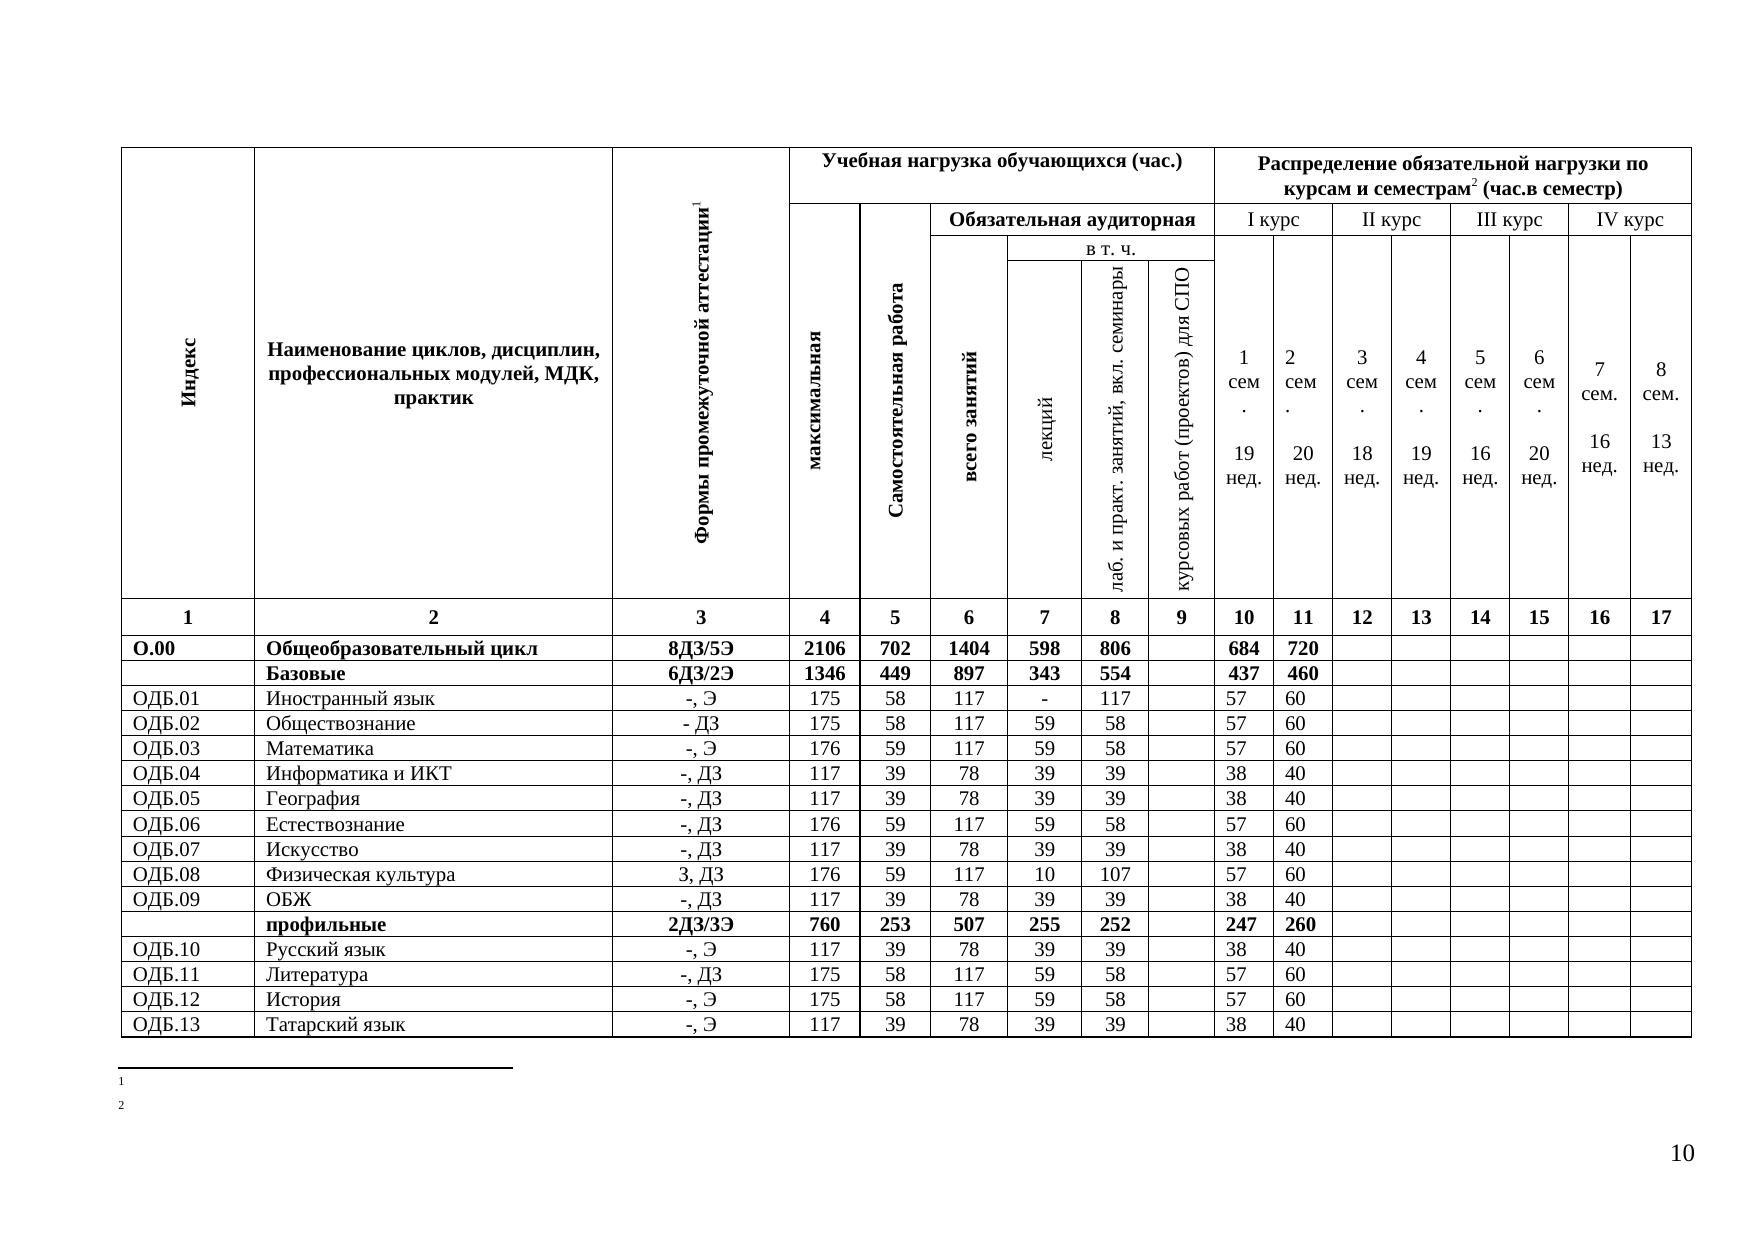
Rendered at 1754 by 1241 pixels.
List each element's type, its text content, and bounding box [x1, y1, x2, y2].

table_cell История [255, 987, 612, 1011]
table_cell [1631, 761, 1691, 785]
table_cell Литература [255, 962, 612, 986]
table_cell [1392, 837, 1450, 861]
table_cell [1333, 1012, 1391, 1036]
table_cell 260 [1274, 912, 1332, 936]
table_cell [1392, 811, 1450, 836]
table_cell 117 [790, 1012, 859, 1036]
table_cell - [1008, 686, 1081, 710]
table_cell ОДБ.12 [122, 987, 254, 1011]
table_cell 11 [1274, 599, 1332, 635]
table_cell [1333, 761, 1391, 785]
table_cell в т. ч. [1008, 236, 1214, 260]
table_cell II курс [1333, 204, 1450, 235]
table_cell 1 [122, 599, 254, 635]
table_cell 38 [1215, 1012, 1273, 1036]
table_cell [1149, 837, 1214, 861]
table_cell 78 [931, 837, 1007, 861]
table_cell [1333, 962, 1391, 986]
table_cell 38 [1215, 937, 1273, 961]
table_cell [1510, 686, 1568, 710]
table_cell [1569, 761, 1630, 785]
table_cell [1569, 636, 1630, 660]
table_cell 57 [1215, 962, 1273, 986]
table_cell [1451, 661, 1509, 685]
table_cell [1451, 636, 1509, 660]
table_cell [1149, 887, 1214, 911]
table_cell Русский язык [255, 937, 612, 961]
table_cell 6 сем. 20 нед. [1510, 236, 1568, 598]
table_cell 39 [861, 786, 930, 810]
table_cell 117 [790, 761, 859, 785]
table_cell 460 [1274, 661, 1332, 685]
table_cell [1149, 736, 1214, 760]
table_cell 59 [861, 736, 930, 760]
table_cell [1333, 636, 1391, 660]
table_cell 8 [1082, 599, 1148, 635]
table_cell [1631, 887, 1691, 911]
table_cell 175 [790, 711, 859, 735]
table_cell 1404 [931, 636, 1007, 660]
table_cell -, Э [613, 736, 789, 760]
table_cell 175 [790, 962, 859, 986]
table_header Формы промежуточной аттестации [613, 148, 789, 598]
table_cell -, ДЗ [613, 837, 789, 861]
table_cell [1510, 987, 1568, 1011]
table_cell [1510, 711, 1568, 735]
table_cell ОДБ.03 [122, 736, 254, 760]
table_cell ОДБ.02 [122, 711, 254, 735]
table_cell [1333, 937, 1391, 961]
table_cell Информатика и ИКТ [255, 761, 612, 785]
table_cell ОДБ.04 [122, 761, 254, 785]
table_cell [1631, 636, 1691, 660]
table_cell [1149, 711, 1214, 735]
table_cell [1392, 937, 1450, 961]
table_cell 117 [931, 862, 1007, 886]
table_cell [1149, 862, 1214, 886]
table_cell ОДБ.10 [122, 937, 254, 961]
table_cell [1149, 937, 1214, 961]
table_cell [1333, 862, 1391, 886]
table_cell [1149, 811, 1214, 836]
table_cell [1631, 736, 1691, 760]
table_cell 39 [1082, 761, 1148, 785]
table_cell 59 [1008, 987, 1081, 1011]
table_cell 4 [790, 599, 859, 635]
table_cell З, ДЗ [613, 862, 789, 886]
table_cell 39 [861, 937, 930, 961]
table_cell [1631, 937, 1691, 961]
table_cell 117 [790, 786, 859, 810]
table_cell 39 [1082, 937, 1148, 961]
table_cell [1451, 962, 1509, 986]
table_cell 60 [1274, 862, 1332, 886]
table_cell ОДБ.09 [122, 887, 254, 911]
table_cell [1631, 686, 1691, 710]
table_cell 176 [790, 736, 859, 760]
table_header Учебная нагрузка обучающихся (час.) [790, 148, 1214, 203]
table_cell 117 [931, 711, 1007, 735]
table_cell [1392, 786, 1450, 810]
table_cell География [255, 786, 612, 810]
table_cell 5 [861, 599, 930, 635]
table_cell 39 [861, 761, 930, 785]
table_cell 60 [1274, 736, 1332, 760]
table_cell Базовые [255, 661, 612, 685]
table_cell -, ДЗ [613, 761, 789, 785]
table_cell 117 [931, 811, 1007, 836]
table_cell 10 [1008, 862, 1081, 886]
table_cell -, ДЗ [613, 962, 789, 986]
table_cell -, Э [613, 1012, 789, 1036]
table_cell 437 [1215, 661, 1273, 685]
table_cell [1451, 887, 1509, 911]
table_cell [1631, 862, 1691, 886]
table_cell [1510, 1012, 1568, 1036]
table_cell 58 [861, 987, 930, 1011]
table_cell 2106 [790, 636, 859, 660]
table_cell [1510, 937, 1568, 961]
table_cell [1451, 686, 1509, 710]
table_cell [1392, 686, 1450, 710]
table_cell [1569, 937, 1630, 961]
table_cell [122, 912, 254, 936]
table_cell 8 сем. 13 нед. [1631, 236, 1691, 598]
table_cell 6ДЗ/2Э [613, 661, 789, 685]
table_cell [1451, 937, 1509, 961]
table_cell 1346 [790, 661, 859, 685]
table_cell 117 [790, 887, 859, 911]
table_cell [1569, 736, 1630, 760]
table_cell [1451, 1012, 1509, 1036]
table_cell [1392, 636, 1450, 660]
table_cell 7 сем. 16 нед. [1569, 236, 1630, 598]
table_cell 107 [1082, 862, 1148, 886]
table_cell [1631, 711, 1691, 735]
table_cell 57 [1215, 686, 1273, 710]
table_cell курсовых работ (проектов) для СПО [1149, 261, 1214, 598]
table_cell 39 [1008, 786, 1081, 810]
table_cell 39 [1008, 837, 1081, 861]
table_cell 39 [1082, 786, 1148, 810]
table_cell [1451, 786, 1509, 810]
table_cell 1 сем. 19 нед. [1215, 236, 1273, 598]
table_cell 5 сем. 16 нед. [1451, 236, 1509, 598]
table_cell 40 [1274, 1012, 1332, 1036]
table_cell [1392, 912, 1450, 936]
table_cell [1333, 811, 1391, 836]
table_cell [1569, 862, 1630, 886]
table_cell [1510, 661, 1568, 685]
table_cell [1631, 786, 1691, 810]
table_cell 343 [1008, 661, 1081, 685]
table_cell 10 [1215, 599, 1273, 635]
table_cell 449 [861, 661, 930, 685]
table_cell [1333, 786, 1391, 810]
table_cell 39 [861, 1012, 930, 1036]
table_cell [1333, 661, 1391, 685]
table_header Индекс [122, 148, 254, 598]
table_cell 57 [1215, 987, 1273, 1011]
table_cell 38 [1215, 887, 1273, 911]
table_cell -, ДЗ [613, 786, 789, 810]
table_cell III курс [1451, 204, 1568, 235]
table_cell [1451, 912, 1509, 936]
table_cell 78 [931, 887, 1007, 911]
table_cell 39 [1008, 1012, 1081, 1036]
table_cell Математика [255, 736, 612, 760]
table_cell [1510, 736, 1568, 760]
table_cell [1569, 962, 1630, 986]
table_cell [1149, 912, 1214, 936]
table_cell 39 [1008, 887, 1081, 911]
table_cell 507 [931, 912, 1007, 936]
table_cell [1451, 711, 1509, 735]
table_cell ОДБ.08 [122, 862, 254, 886]
table_cell 684 [1215, 636, 1273, 660]
table_cell -, Э [613, 937, 789, 961]
table_cell 60 [1274, 686, 1332, 710]
table_cell 59 [861, 811, 930, 836]
table_cell Естествознание [255, 811, 612, 836]
table_cell 78 [931, 786, 1007, 810]
table_cell ОБЖ [255, 887, 612, 911]
table_cell [1333, 711, 1391, 735]
table_cell [1392, 711, 1450, 735]
table_cell ОДБ.13 [122, 1012, 254, 1036]
table_cell 78 [931, 761, 1007, 785]
table_cell Обществознание [255, 711, 612, 735]
table_cell 78 [931, 1012, 1007, 1036]
table_cell лаб. и практ. занятий, вкл. семинары [1082, 261, 1148, 598]
table_cell 702 [861, 636, 930, 660]
table_cell всего занятий [931, 236, 1007, 598]
table_cell Татарский язык [255, 1012, 612, 1036]
table_cell 2ДЗ/3Э [613, 912, 789, 936]
table_cell 60 [1274, 962, 1332, 986]
table_cell [1333, 686, 1391, 710]
table_cell [1149, 1012, 1214, 1036]
table_cell 39 [1008, 937, 1081, 961]
table_cell [1333, 837, 1391, 861]
table_cell 39 [1008, 761, 1081, 785]
table_cell 39 [1082, 1012, 1148, 1036]
table_cell [1569, 912, 1630, 936]
table_cell [1510, 912, 1568, 936]
table_cell 6 [931, 599, 1007, 635]
table_cell [1510, 837, 1568, 861]
table_cell [1149, 962, 1214, 986]
table_cell 760 [790, 912, 859, 936]
table_cell 175 [790, 987, 859, 1011]
table_cell Искусство [255, 837, 612, 861]
table_cell 253 [861, 912, 930, 936]
table_cell 58 [861, 962, 930, 986]
table_cell 117 [931, 736, 1007, 760]
table_cell 117 [931, 962, 1007, 986]
table_cell 2 сем. 20 нед. [1274, 236, 1332, 598]
table_cell [1631, 987, 1691, 1011]
table_cell [1631, 1012, 1691, 1036]
table_cell 60 [1274, 811, 1332, 836]
table_cell 59 [1008, 711, 1081, 735]
table_cell [1149, 761, 1214, 785]
table_cell 57 [1215, 736, 1273, 760]
table_cell [1631, 837, 1691, 861]
table_cell 16 [1569, 599, 1630, 635]
table_cell 175 [790, 686, 859, 710]
table_cell [1451, 736, 1509, 760]
table_cell [1149, 661, 1214, 685]
table_cell [1149, 987, 1214, 1011]
table_cell 60 [1274, 987, 1332, 1011]
table_cell 40 [1274, 761, 1332, 785]
table_cell 117 [1082, 686, 1148, 710]
table_cell [1392, 736, 1450, 760]
table_cell 40 [1274, 837, 1332, 861]
table_cell ОДБ.01 [122, 686, 254, 710]
table_cell 598 [1008, 636, 1081, 660]
table_cell [1392, 661, 1450, 685]
table_cell 59 [1008, 811, 1081, 836]
table_cell 38 [1215, 837, 1273, 861]
table_cell лекций [1008, 261, 1081, 598]
table_cell профильные [255, 912, 612, 936]
table_cell [1392, 862, 1450, 886]
table_cell 59 [861, 862, 930, 886]
table_cell 39 [1082, 837, 1148, 861]
table_cell Иностранный язык [255, 686, 612, 710]
table_cell IV курс [1569, 204, 1691, 235]
table_cell О.00 [122, 636, 254, 660]
table_cell 60 [1274, 711, 1332, 735]
table_header Распределение обязательной нагрузки по курсам и семестрам (час.в семестр) [1215, 148, 1691, 203]
table_cell [1631, 912, 1691, 936]
table_cell [1569, 811, 1630, 836]
table_cell ОДБ.11 [122, 962, 254, 986]
table_cell 117 [931, 987, 1007, 1011]
table_cell 58 [1082, 811, 1148, 836]
table_cell [1333, 987, 1391, 1011]
table_cell 176 [790, 862, 859, 886]
table_cell [1149, 786, 1214, 810]
table_cell 8ДЗ/5Э [613, 636, 789, 660]
table_cell 806 [1082, 636, 1148, 660]
table_cell [1392, 1012, 1450, 1036]
table_cell 38 [1215, 786, 1273, 810]
table_cell 3 [613, 599, 789, 635]
table_cell 4 сем. 19 нед. [1392, 236, 1450, 598]
table_cell 78 [931, 937, 1007, 961]
table_header Наименование циклов, дисциплин, профессиональных модулей, МДК, практик [255, 148, 612, 598]
table_cell 176 [790, 811, 859, 836]
table_cell [1569, 837, 1630, 861]
table_cell 720 [1274, 636, 1332, 660]
table_cell 255 [1008, 912, 1081, 936]
table_cell [1569, 987, 1630, 1011]
table_cell [1510, 887, 1568, 911]
table_cell 58 [1082, 736, 1148, 760]
table_cell ОДБ.07 [122, 837, 254, 861]
table_cell [1149, 686, 1214, 710]
table_cell 247 [1215, 912, 1273, 936]
table_cell 59 [1008, 736, 1081, 760]
table_cell 58 [1082, 711, 1148, 735]
table_cell 2 [255, 599, 612, 635]
table_cell [1510, 761, 1568, 785]
table_cell 17 [1631, 599, 1691, 635]
table_cell [1631, 661, 1691, 685]
table_cell [122, 661, 254, 685]
table_cell [1569, 887, 1630, 911]
table_cell 57 [1215, 811, 1273, 836]
table_cell 9 [1149, 599, 1214, 635]
table_cell [1510, 636, 1568, 660]
table_cell -, ДЗ [613, 811, 789, 836]
table_cell [1631, 811, 1691, 836]
table_cell [1569, 661, 1630, 685]
table_cell [1451, 862, 1509, 886]
table_cell 15 [1510, 599, 1568, 635]
table_cell 58 [1082, 987, 1148, 1011]
table_cell -, ДЗ [613, 887, 789, 911]
table_cell [1569, 1012, 1630, 1036]
table_cell [1333, 887, 1391, 911]
table_cell [1392, 987, 1450, 1011]
table_cell 38 [1215, 761, 1273, 785]
table_cell -, Э [613, 987, 789, 1011]
table_cell 40 [1274, 937, 1332, 961]
table_cell 39 [861, 887, 930, 911]
table_cell 3 сем. 18 нед. [1333, 236, 1391, 598]
table_cell [1392, 962, 1450, 986]
table_cell максимальная [790, 204, 859, 598]
table_cell Самостоятельная работа [861, 204, 930, 598]
table_cell 39 [861, 837, 930, 861]
table_cell 13 [1392, 599, 1450, 635]
table_cell 57 [1215, 711, 1273, 735]
table_cell [1451, 837, 1509, 861]
table_cell 59 [1008, 962, 1081, 986]
table_cell [1333, 736, 1391, 760]
table_cell ОДБ.05 [122, 786, 254, 810]
table_cell 40 [1274, 887, 1332, 911]
table_cell 117 [790, 837, 859, 861]
table_cell 12 [1333, 599, 1391, 635]
table_cell [1569, 786, 1630, 810]
table_cell 57 [1215, 862, 1273, 886]
table_cell 40 [1274, 786, 1332, 810]
table_cell [1392, 887, 1450, 911]
table_cell 58 [861, 686, 930, 710]
table_cell [1451, 811, 1509, 836]
table_cell 7 [1008, 599, 1081, 635]
table_cell 117 [931, 686, 1007, 710]
table_cell Обязательная аудиторная [931, 204, 1214, 235]
table_cell -, Э [613, 686, 789, 710]
table_cell 58 [1082, 962, 1148, 986]
table_cell [1392, 761, 1450, 785]
table_cell [1510, 786, 1568, 810]
table_cell [1149, 636, 1214, 660]
table_cell [1510, 862, 1568, 886]
table_cell 554 [1082, 661, 1148, 685]
table_cell ОДБ.06 [122, 811, 254, 836]
table_cell Общеобразовательный цикл [255, 636, 612, 660]
table_cell I курс [1215, 204, 1332, 235]
table_cell [1631, 962, 1691, 986]
table_cell 117 [790, 937, 859, 961]
table_cell 252 [1082, 912, 1148, 936]
table_cell [1569, 711, 1630, 735]
table_cell - ДЗ [613, 711, 789, 735]
table_cell [1333, 912, 1391, 936]
table_cell 897 [931, 661, 1007, 685]
table_cell 58 [861, 711, 930, 735]
table_cell [1510, 962, 1568, 986]
table_cell [1569, 686, 1630, 710]
table_cell [1451, 761, 1509, 785]
table_cell 14 [1451, 599, 1509, 635]
table_cell Физическая культура [255, 862, 612, 886]
table_cell [1510, 811, 1568, 836]
table_cell [1451, 987, 1509, 1011]
table_cell 39 [1082, 887, 1148, 911]
